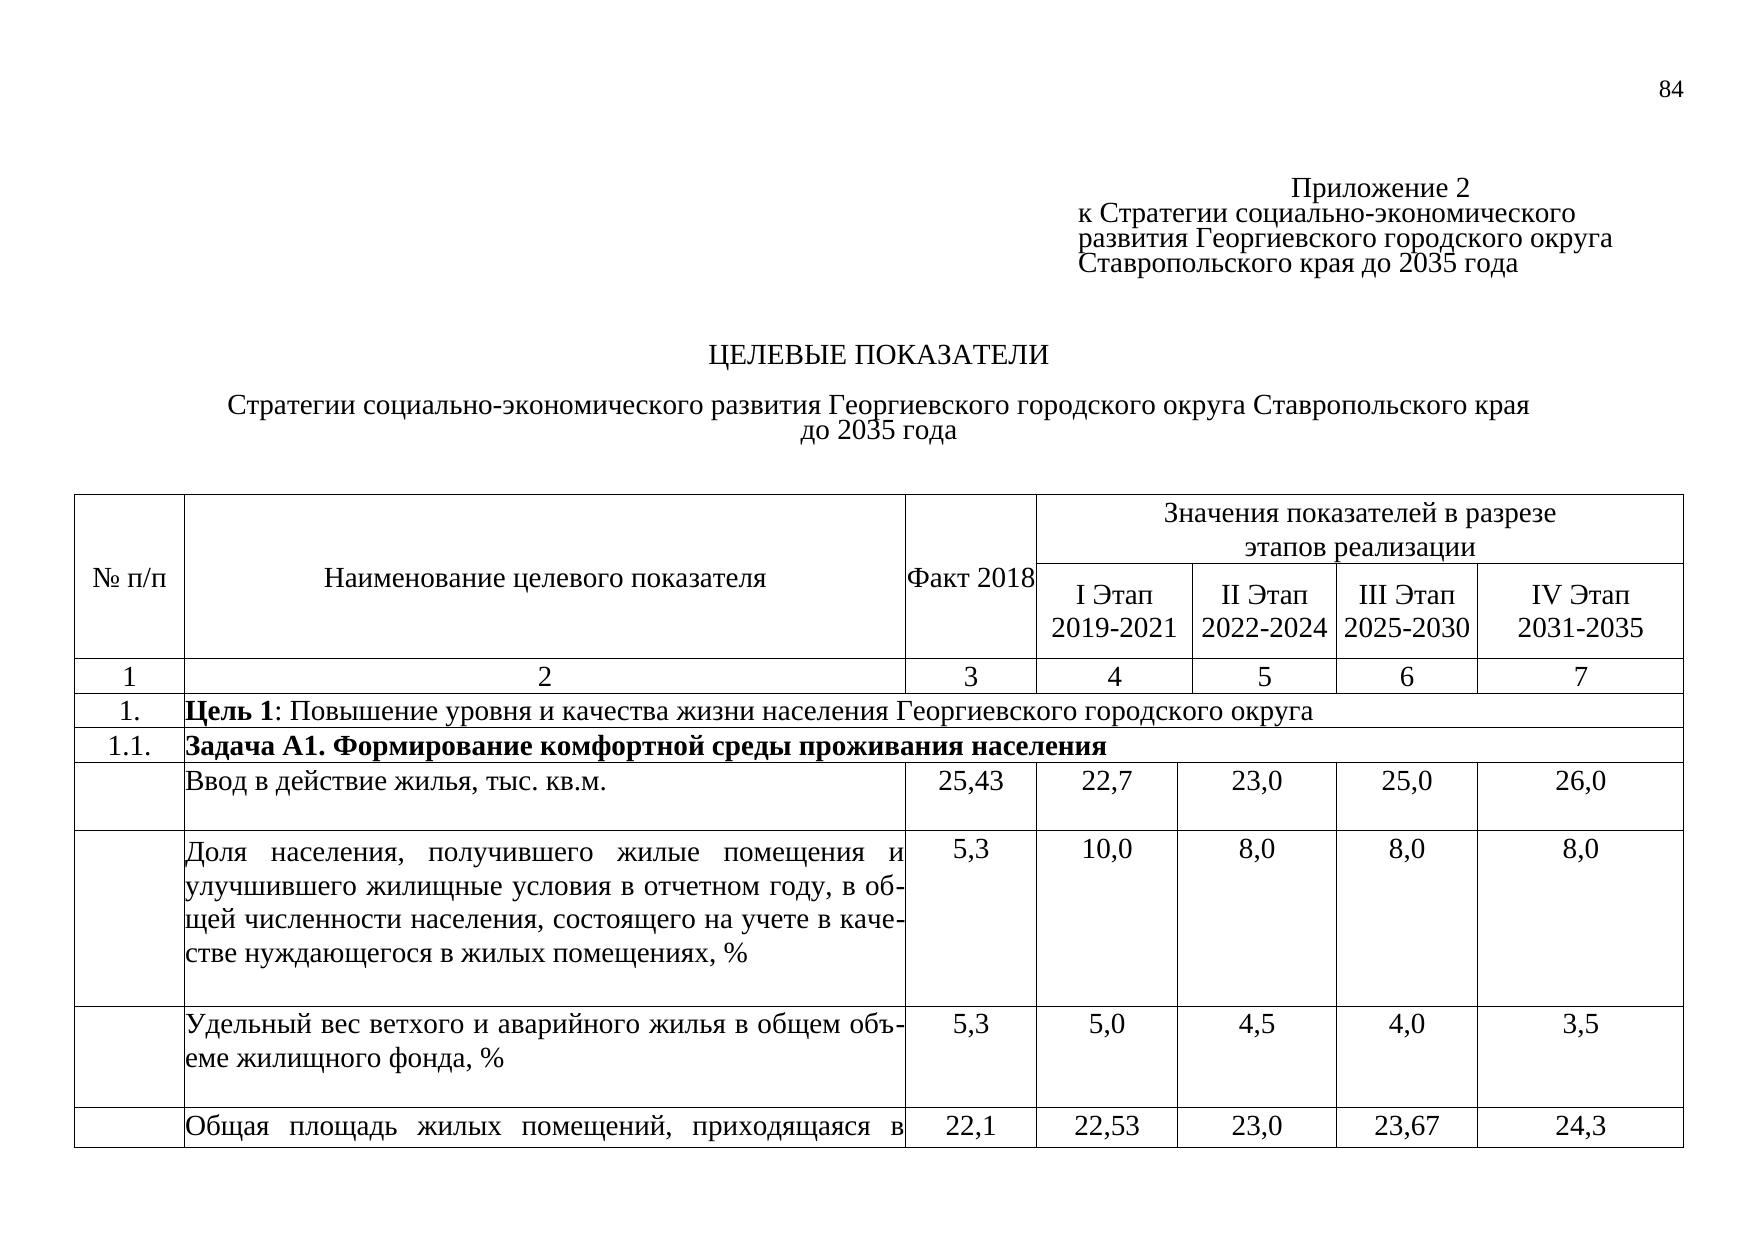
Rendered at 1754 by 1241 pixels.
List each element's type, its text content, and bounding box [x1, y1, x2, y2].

text ЦЕЛЕВЫЕ ПОКАЗАТЕЛИ [74, 344, 1683, 369]
text Приложение 2 [1078, 177, 1683, 202]
text Ставропольского края до 2035 года [1078, 252, 1683, 277]
text развития Георгиевского городского округа [1078, 227, 1683, 252]
table_cell III Этап 2025-2030 [1337, 564, 1477, 658]
table_cell 6 [1337, 659, 1477, 692]
table_cell 22,7 [1037, 763, 1177, 830]
table_cell 23,0 [1178, 1108, 1336, 1147]
table_header Факт 2018 [906, 495, 1036, 658]
table_cell [75, 763, 184, 830]
table_cell IV Этап 2031-2035 [1478, 564, 1683, 658]
table_cell 4 [1037, 659, 1192, 692]
table_cell 5,3 [906, 831, 1036, 1006]
table_cell II Этап 2022-2024 [1193, 564, 1336, 658]
table_cell I Этап 2019-2021 [1037, 564, 1192, 658]
table_cell 24,3 [1478, 1108, 1683, 1147]
table_cell 8,0 [1337, 831, 1477, 1006]
table_cell 8,0 [1478, 831, 1683, 1006]
table_cell 8,0 [1178, 831, 1336, 1006]
table_cell 26,0 [1478, 763, 1683, 830]
table_cell [75, 1007, 184, 1107]
table_cell 5,0 [1037, 1007, 1177, 1107]
table_cell 10,0 [1037, 831, 1177, 1006]
table_header Наименование целевого показателя [185, 495, 905, 658]
table_cell 1.1. [75, 728, 184, 762]
table_cell Задача А1. Формирование комфортной среды проживания населения [185, 728, 1683, 762]
table_header № п/п [75, 495, 184, 658]
table_cell Удельный вес ветхого и аварийного жилья в общем объеме жилищного фонда, % [185, 1007, 905, 1107]
table_cell Доля населения, получившего жилые помещения и улучшившего жилищные условия в отчетном году, в общей численности населения, состоящего на учете в качестве нуждающегося в жилых помещениях, % [185, 831, 905, 1006]
text к Стратегии социально-экономического [1078, 202, 1683, 227]
table_cell 1 [75, 659, 184, 692]
table_cell 5 [1193, 659, 1336, 692]
table_cell 23,67 [1337, 1108, 1477, 1147]
table_cell Цель 1: Повышение уровня и качества жизни населения Георгиевского городского округа [185, 694, 1683, 727]
text Стратегии социально-экономического развития Георгиевского городского округа Ставропольского края [74, 394, 1683, 419]
table_cell 22,1 [906, 1108, 1036, 1147]
table_cell 1. [75, 694, 184, 727]
table_cell Ввод в действие жилья, тыс. кв.м. [185, 763, 905, 830]
table_cell 5,3 [906, 1007, 1036, 1107]
table_cell 2 [185, 659, 905, 692]
table_cell 4,0 [1337, 1007, 1477, 1107]
table_header Значения показателей в разрезе этапов реализации [1037, 495, 1683, 562]
table_cell 25,43 [906, 763, 1036, 830]
table_cell 23,0 [1178, 763, 1336, 830]
table_cell 3 [906, 659, 1036, 692]
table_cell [185, 1108, 905, 1147]
table_cell 7 [1478, 659, 1683, 692]
table_cell [75, 831, 184, 1006]
table_cell 25,0 [1337, 763, 1477, 830]
table_cell [75, 1108, 184, 1147]
table_cell 3,5 [1478, 1007, 1683, 1107]
text до 2035 года [74, 419, 1683, 444]
table_cell 22,53 [1037, 1108, 1177, 1147]
table_cell 4,5 [1178, 1007, 1336, 1107]
